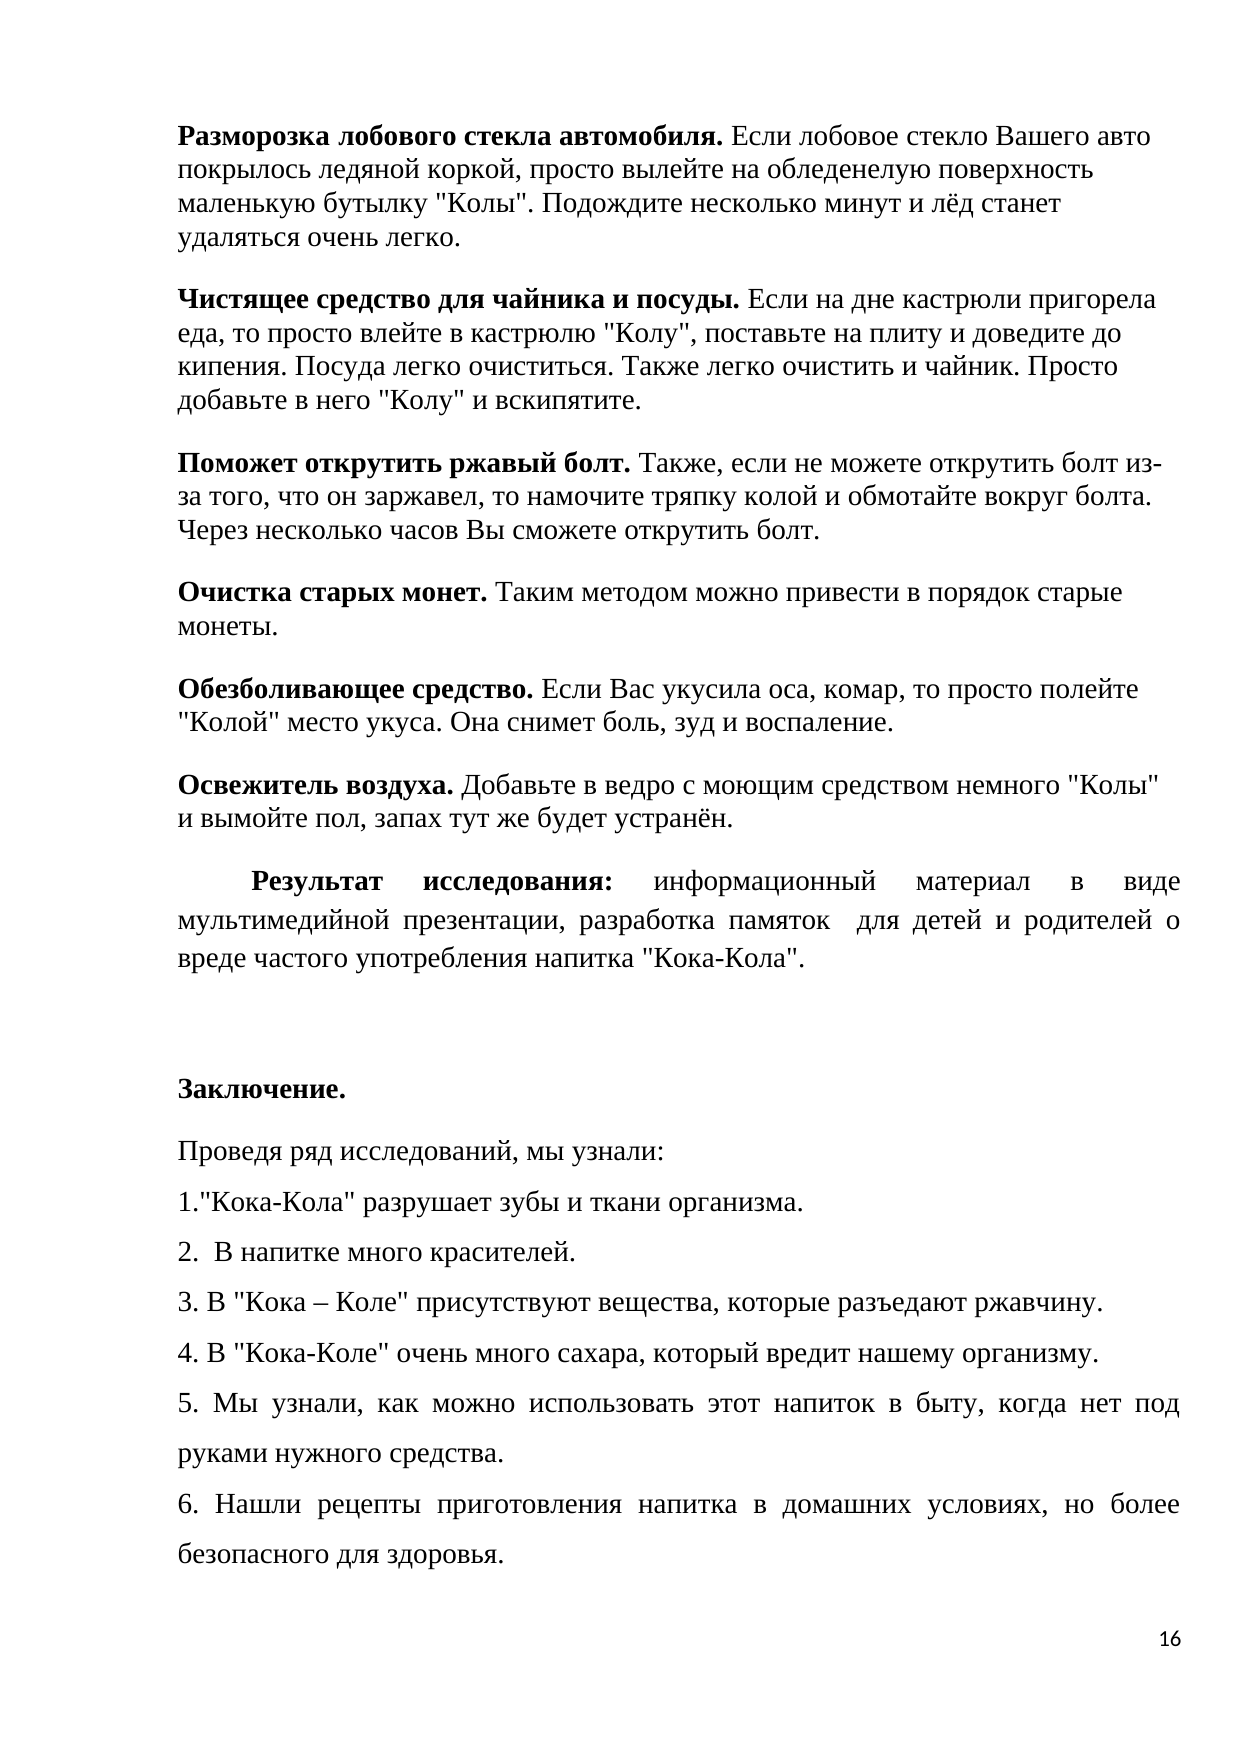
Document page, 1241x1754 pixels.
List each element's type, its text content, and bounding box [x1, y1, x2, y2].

text Заключение. [177, 1071, 1181, 1104]
text Очистка старых монет. Таким методом можно привести в порядок старые монеты. [177, 574, 1181, 642]
text 1."Кока-Кола" разрушает зубы и ткани организма. [177, 1184, 1181, 1217]
text 5. Мы узнали, как можно использовать этот напиток в быту, когда нет под руками нужного средства. [177, 1385, 1181, 1469]
text 4. В "Кока-Коле" очень много сахара, который вредит нашему организму. [177, 1335, 1181, 1368]
text Чистящее средство для чайника и посуды. Если на дне кастрюли пригорела еда, то просто влейте в кастрюлю "Колу", поставьте на плиту и доведите до кипения. Посуда легко очиститься. Также легко очистить и чайник. Просто добавьте в него "Колу" и вскипятите. [177, 281, 1181, 416]
text 3. В "Кока – Коле" присутствуют вещества, которые разъедают ржавчину. [177, 1284, 1181, 1318]
text Обезболивающее средство. Если Вас укусила оса, комар, то просто полейте "Колой" место укуса. Она снимет боль, зуд и воспаление. [177, 671, 1181, 738]
text Результат исследования: информационный материал в виде мультимедийной презентации, разработка памяток для детей и родителей о вреде частого употребления напитка "Кока-Кола". [177, 863, 1181, 974]
text 6. Нашли рецепты приготовления напитка в домашних условиях, но более безопасного для здоровья. [177, 1486, 1181, 1569]
text Освежитель воздуха. Добавьте в ведро с моющим средством немного "Колы" и вымойте пол, запах тут же будет устранён. [177, 767, 1181, 834]
text Проведя ряд исследований, мы узнали: [177, 1133, 1181, 1167]
text Разморозка лобового стекла автомобиля. Если лобовое стекло Вашего авто покрылось ледяной коркой, просто вылейте на обледенелую поверхность маленькую бутылку "Колы". Подождите несколько минут и лёд станет удаляться очень легко. [177, 118, 1181, 252]
text Поможет открутить ржавый болт. Также, если не можете открутить болт из-за того, что он заржавел, то намочите тряпку колой и обмотайте вокруг болта. Через несколько часов Вы сможете открутить болт. [177, 445, 1181, 545]
text 2. В напитке много красителей. [177, 1234, 1181, 1268]
